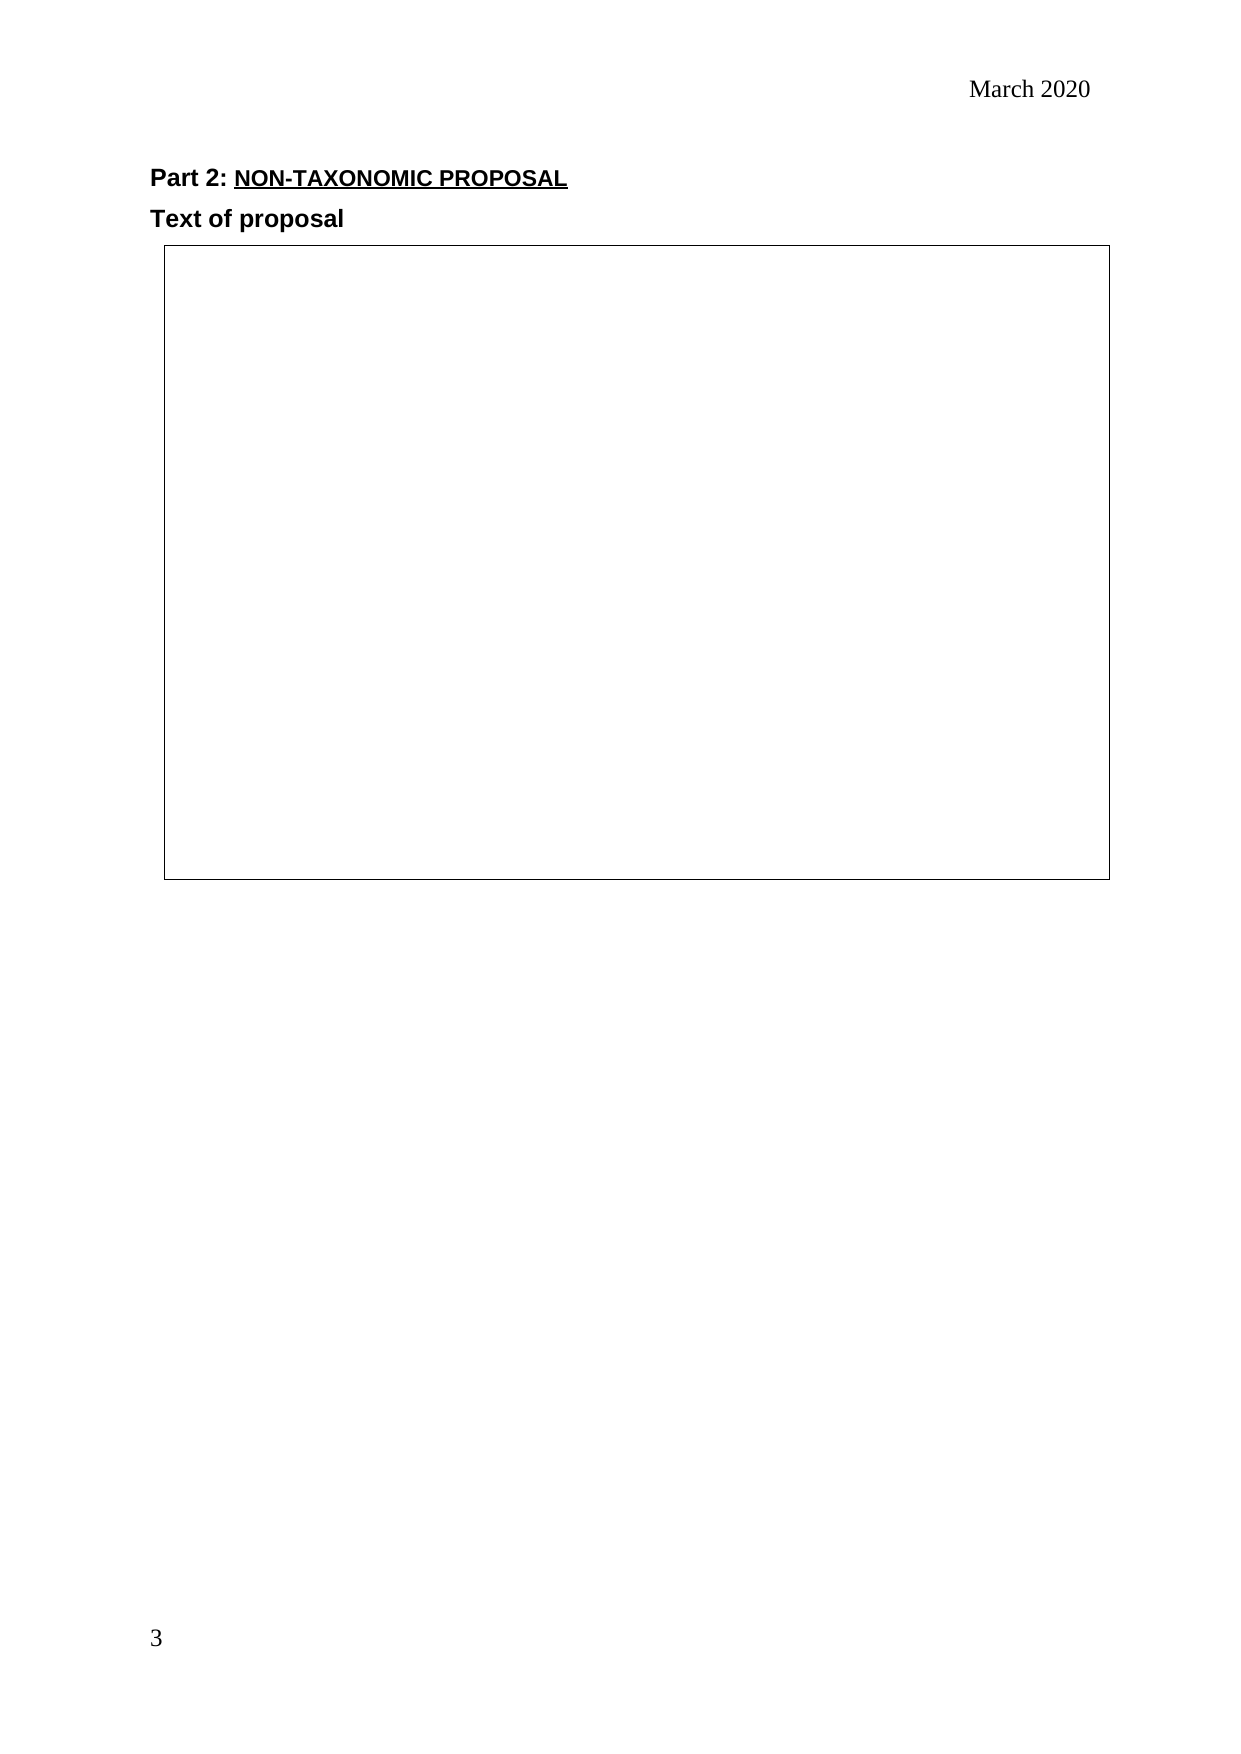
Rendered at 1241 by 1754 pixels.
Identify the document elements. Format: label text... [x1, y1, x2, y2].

text Part 2: NON-TAXONOMIC PROPOSAL [150, 162, 1090, 191]
text Text of proposal [150, 204, 1090, 232]
table_header [165, 246, 1109, 878]
